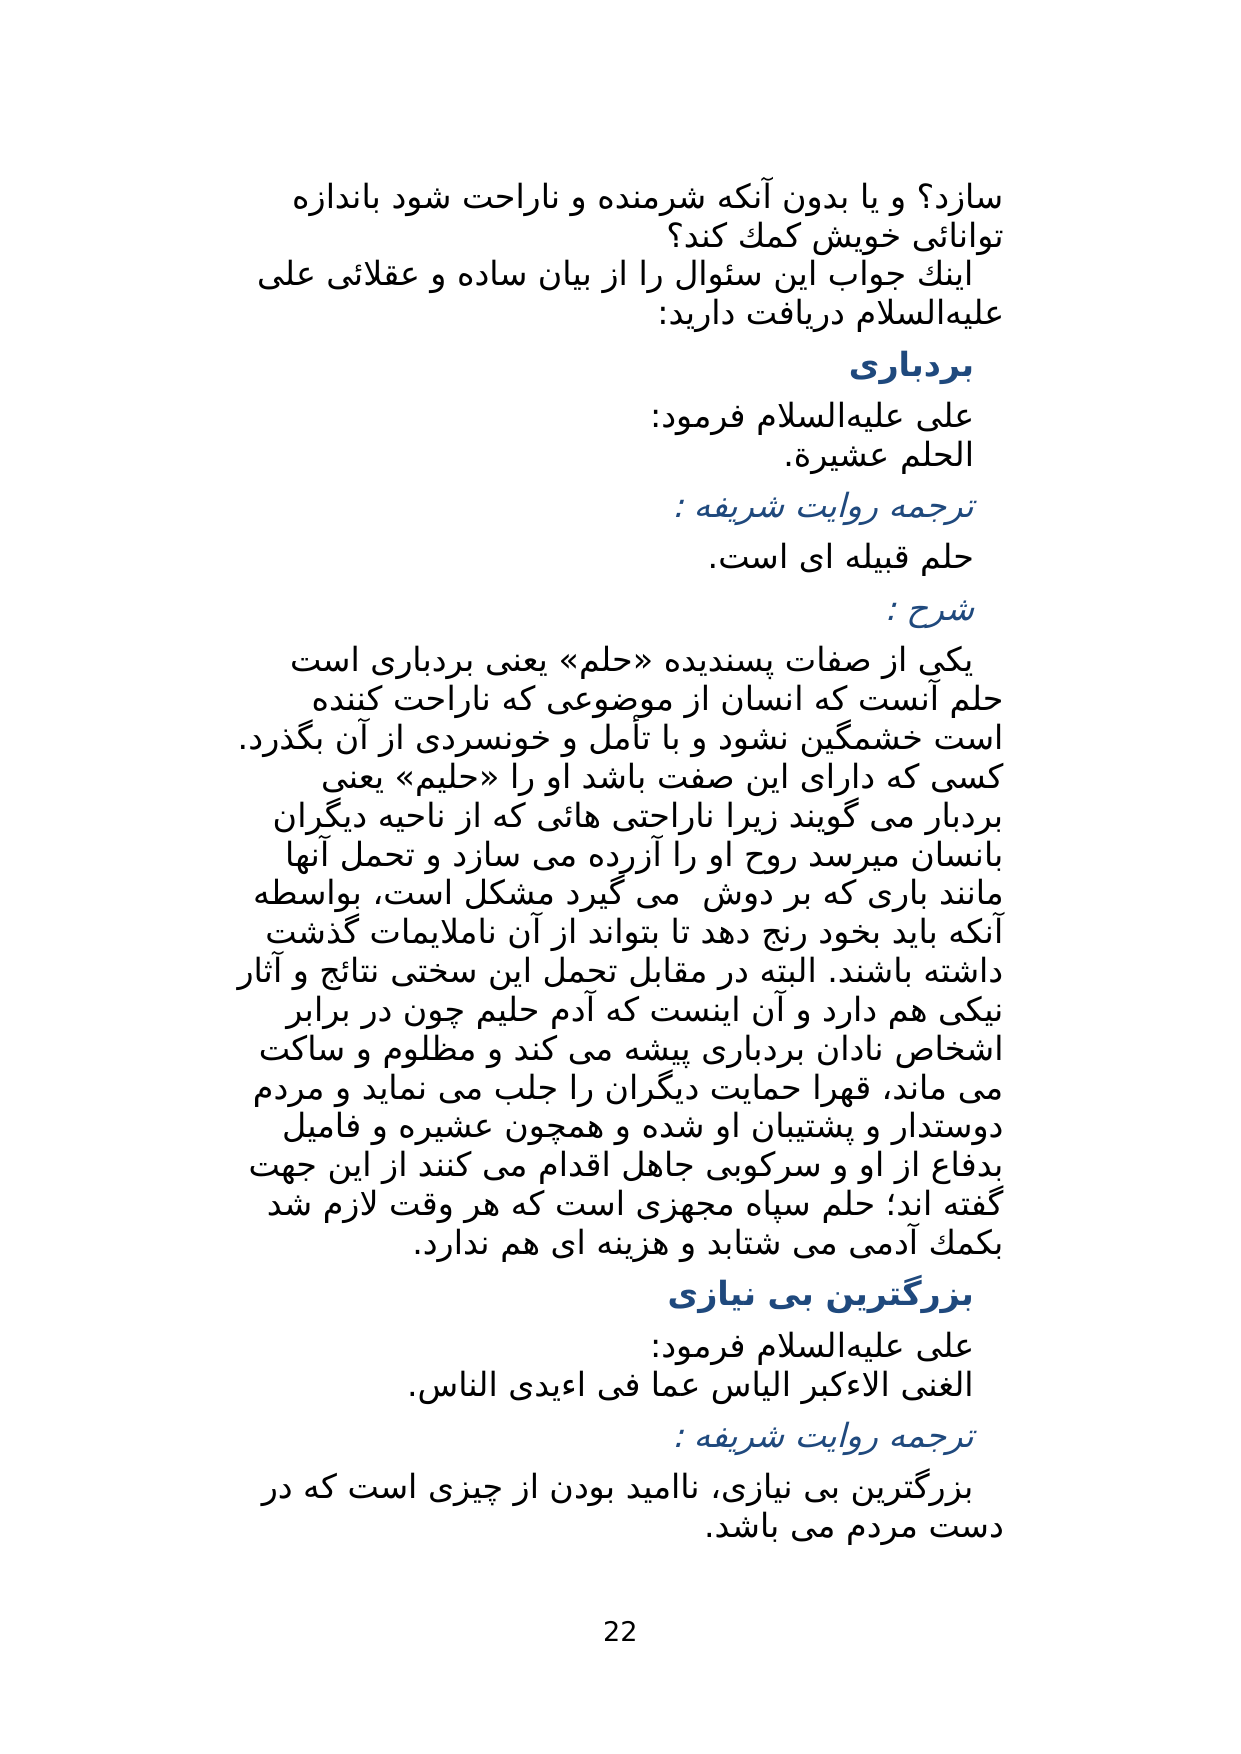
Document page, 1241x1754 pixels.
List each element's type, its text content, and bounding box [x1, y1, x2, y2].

text حلم قبيله اى است. [236, 538, 1004, 577]
text على عليه‌السلام فرمود: [236, 1326, 1004, 1365]
text بزرگترين بى نيازى، نااميد بودن از چيزى است كه در دست مردم مى باشد. [236, 1468, 1004, 1546]
text يكى از صفات پسنديده «حلم» يعنى بردبارى است حلم آنست كه انسان از موضوعى كه ناراحت كننده است خشمگين نشود و با تأمل و خونسردى از آن بگذرد. كسى كه داراى اين صفت باشد او را «حليم» يعنى بردبار مى گويند زيرا ناراحتى هائى كه از ناحيه ديگران بانسان ميرسد روح او را آزرده مى سازد و تحمل آنها مانند بارى كه بر دوش ‍ مى گيرد مشكل است، بواسطه آنكه بايد بخود رنج دهد تا بتواند از آن ناملايمات گذشت داشته باشند. البته در مقابل تحمل اين سختى نتائج و آثار نيكى هم دارد و آن اينست كه آدم حليم چون در برابر اشخاص نادان بردبارى پيشه مى كند و مظلوم و ساكت مى ماند، قهرا حمايت ديگران را جلب مى نمايد و مردم دوستدار و پشتيبان او شده و همچون عشيره و فاميل بدفاع از او و سركوبى جاهل اقدام مى كنند از اين جهت گفته اند؛ حلم سپاه مجهزى است كه هر وقت لازم شد بكمك آدمى مى شتابد و هزينه اى هم ندارد. [236, 641, 1004, 1262]
subtitle شرح : [236, 589, 1004, 628]
text الغنى الاءكبر الياس عما فى اءيدى الناس. [236, 1365, 1004, 1404]
subtitle بزرگترين بى نيازى [236, 1275, 1004, 1314]
text الحلم عشيرة. [236, 435, 1004, 474]
text اينك جواب اين سئوال را از بيان ساده و عقلائى على عليه‌السلام دريافت داريد: [236, 255, 1004, 333]
text على عليه‌السلام فرمود: [236, 396, 1004, 435]
subtitle بردبارى [236, 345, 1004, 384]
subtitle ترجمه روايت شريفه : [236, 487, 1004, 526]
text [236, 177, 1004, 255]
subtitle ترجمه روايت شريفه : [236, 1416, 1004, 1455]
